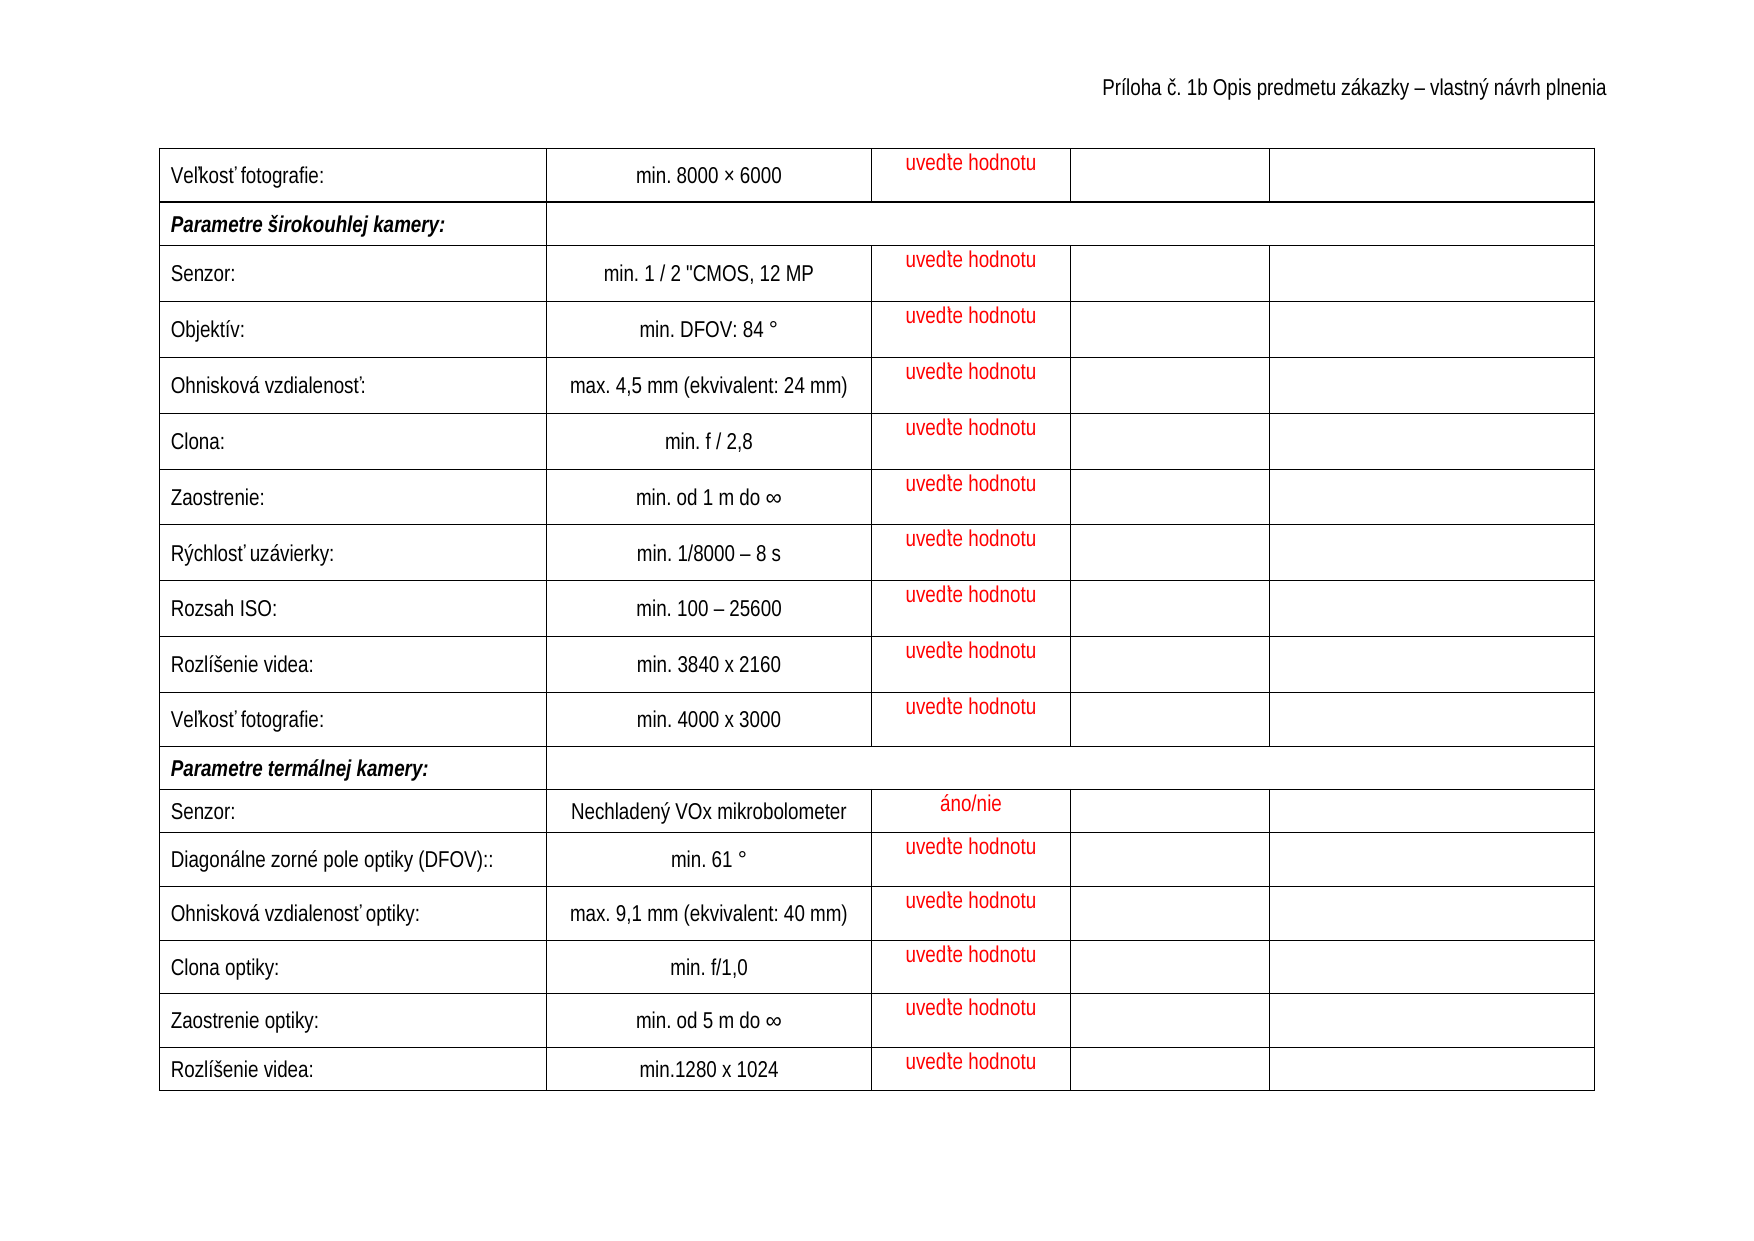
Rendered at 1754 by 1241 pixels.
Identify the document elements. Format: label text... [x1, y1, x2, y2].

table_cell Senzor: [160, 790, 546, 832]
table_cell [1071, 581, 1269, 636]
table_cell [1071, 887, 1269, 939]
table_cell min. 8000 × 6000 [547, 149, 871, 201]
table_cell Senzor: [160, 246, 546, 301]
table_cell [1071, 1048, 1269, 1090]
table_cell uveďte hodnotu [872, 302, 1070, 357]
table_cell [1071, 302, 1269, 357]
table_cell uveďte hodnotu [872, 887, 1070, 939]
table_cell min.1280 x 1024 [547, 1048, 871, 1090]
table_cell [547, 203, 1594, 245]
table_cell Nechladený VOx mikrobolometer [547, 790, 871, 832]
table_cell [1270, 581, 1594, 636]
table_cell max. 9,1 mm (ekvivalent: 40 mm) [547, 887, 871, 939]
table_cell min. 1/8000 – 8 s [547, 525, 871, 580]
table_cell [1270, 358, 1594, 413]
table_cell [1270, 470, 1594, 524]
table_cell [1071, 994, 1269, 1047]
table_cell [1270, 525, 1594, 580]
table_cell uveďte hodnotu [872, 637, 1070, 692]
table_cell Parametre termálnej kamery: [160, 747, 546, 789]
table_cell uveďte hodnotu [872, 358, 1070, 413]
table_cell [1071, 693, 1269, 746]
table_cell [1071, 414, 1269, 468]
table_cell [1270, 887, 1594, 939]
table_cell Ohnisková vzdialenosť: [160, 358, 546, 413]
table_cell min. 4000 x 3000 [547, 693, 871, 746]
table_cell [1270, 246, 1594, 301]
table_cell min. od 5 m do ∞ [547, 994, 871, 1047]
table_cell [1270, 994, 1594, 1047]
table_cell [1270, 637, 1594, 692]
table_cell [1270, 941, 1594, 993]
table_cell Clona: [160, 414, 546, 468]
table_cell Veľkosť fotografie: [160, 149, 546, 201]
table_cell min. 1 / 2 "CMOS, 12 MP [547, 246, 871, 301]
table_cell Rozsah ISO: [160, 581, 546, 636]
table_cell min. 3840 x 2160 [547, 637, 871, 692]
table_cell Rýchlosť uzávierky: [160, 525, 546, 580]
table_cell [1071, 790, 1269, 832]
table_cell [1071, 149, 1269, 201]
table_cell Rozlíšenie videa: [160, 1048, 546, 1090]
table_cell [1071, 470, 1269, 524]
table_cell [1270, 149, 1594, 201]
table_cell [1071, 637, 1269, 692]
table_cell min. f / 2,8 [547, 414, 871, 468]
table_cell [1071, 833, 1269, 886]
table_cell [1270, 693, 1594, 746]
table_cell min. DFOV: 84 ° [547, 302, 871, 357]
table_cell min. 61 ° [547, 833, 871, 886]
table_cell uveďte hodnotu [872, 149, 1070, 201]
table_cell Ohnisková vzdialenosť optiky: [160, 887, 546, 939]
table_cell [1270, 414, 1594, 468]
table_cell Rozlíšenie videa: [160, 637, 546, 692]
table_cell uveďte hodnotu [872, 693, 1070, 746]
table_cell Clona optiky: [160, 941, 546, 993]
table_cell uveďte hodnotu [872, 470, 1070, 524]
table_cell Zaostrenie optiky: [160, 994, 546, 1047]
table_cell Diagonálne zorné pole optiky (DFOV):: [160, 833, 546, 886]
table_cell [1071, 525, 1269, 580]
table_cell uveďte hodnotu [872, 414, 1070, 468]
table_cell max. 4,5 mm (ekvivalent: 24 mm) [547, 358, 871, 413]
table_cell uveďte hodnotu [872, 833, 1070, 886]
table_cell Parametre širokouhlej kamery: [160, 203, 546, 245]
table_cell áno/nie [872, 790, 1070, 832]
table_cell [1270, 790, 1594, 832]
table_cell [1071, 941, 1269, 993]
table_cell min. od 1 m do ∞ [547, 470, 871, 524]
table_cell [1071, 246, 1269, 301]
table_cell min. 100 – 25600 [547, 581, 871, 636]
table_cell [1270, 302, 1594, 357]
table_cell [547, 747, 1594, 789]
table_cell Objektív: [160, 302, 546, 357]
table_cell uveďte hodnotu [872, 1048, 1070, 1090]
table_cell uveďte hodnotu [872, 941, 1070, 993]
table_cell uveďte hodnotu [872, 246, 1070, 301]
table_cell uveďte hodnotu [872, 525, 1070, 580]
table_cell Veľkosť fotografie: [160, 693, 546, 746]
table_cell [1270, 833, 1594, 886]
table_cell uveďte hodnotu [872, 994, 1070, 1047]
table_cell min. f/1,0 [547, 941, 871, 993]
table_cell Zaostrenie: [160, 470, 546, 524]
table_cell [1071, 358, 1269, 413]
table_cell [1270, 1048, 1594, 1090]
table_cell uveďte hodnotu [872, 581, 1070, 636]
